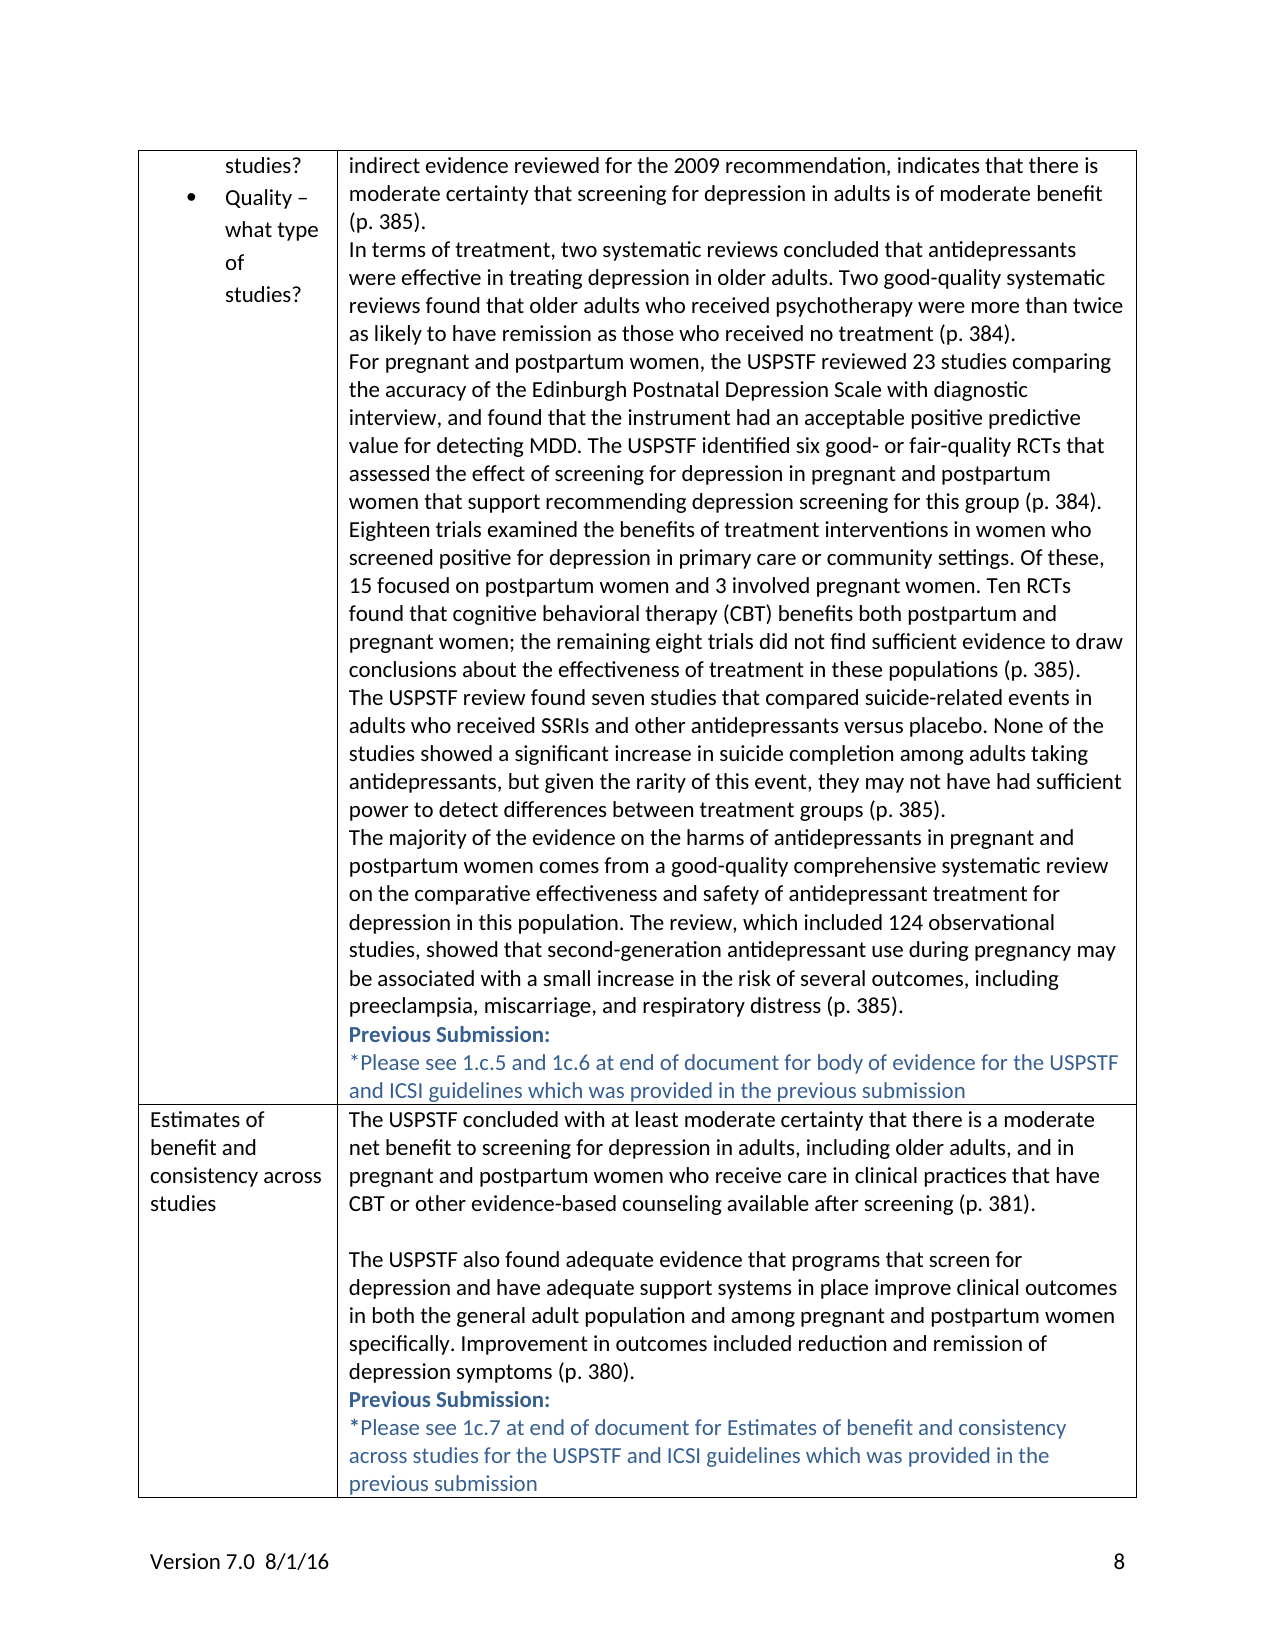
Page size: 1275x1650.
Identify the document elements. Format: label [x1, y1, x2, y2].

table_cell [139, 1105, 337, 1497]
table_cell [338, 151, 1136, 1104]
table_cell [338, 1105, 1136, 1497]
table_cell [139, 151, 337, 1104]
